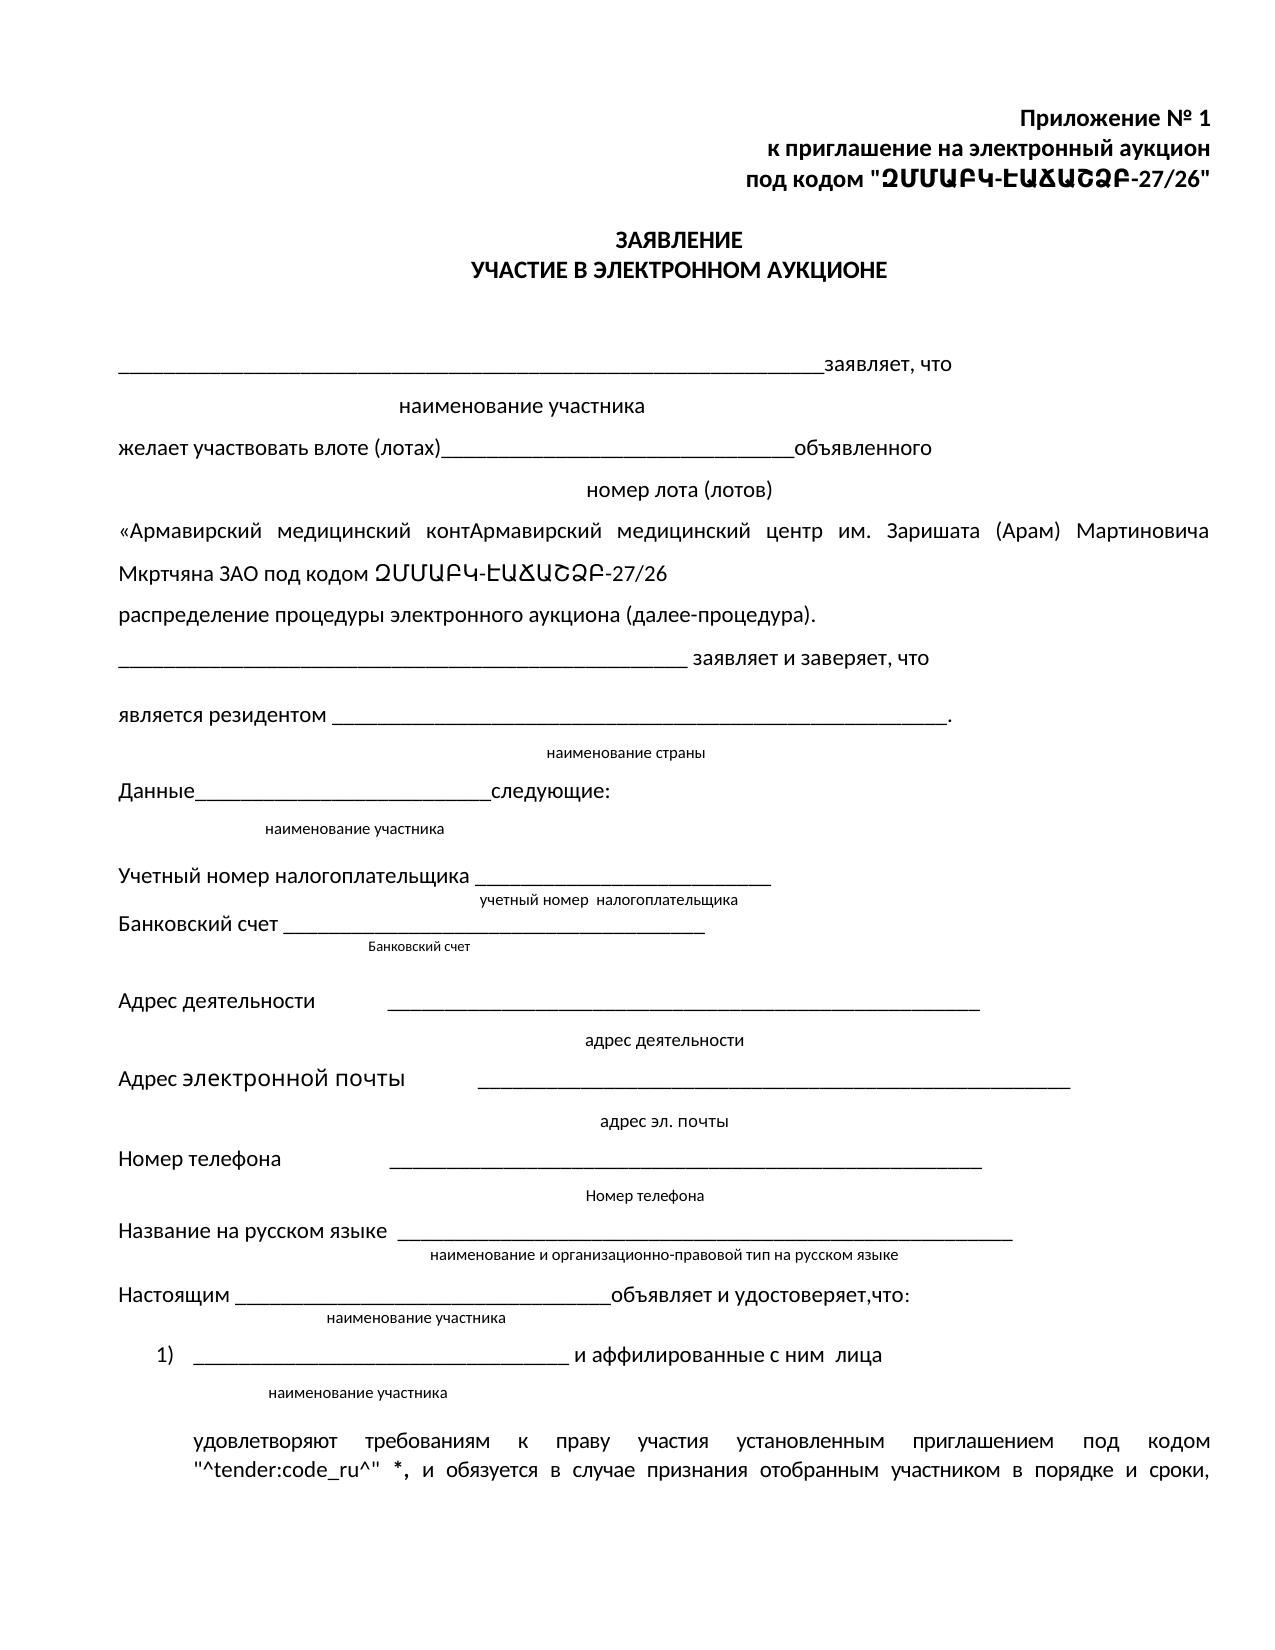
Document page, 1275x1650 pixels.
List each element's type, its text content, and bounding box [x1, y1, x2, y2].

text __________________________________________________ заявляет и заверяет, что [118, 643, 1211, 671]
text Номер телефона ____________________________________________________ [118, 1144, 1211, 1172]
text к приглашение на электронный аукцион [148, 132, 1211, 163]
text адрес эл. почты [118, 1109, 1211, 1132]
text Номер телефона [487, 1186, 1211, 1206]
text наименование участника [399, 391, 1211, 419]
text желает участвовать влоте (лотах)_______________________________объявленного [118, 433, 1211, 461]
text Банковский счет [118, 937, 1211, 955]
text адрес деятельности [118, 1028, 1211, 1051]
list _________________________________ и аффилированные с ним лица [156, 1341, 1211, 1368]
text Данные__________________________следующие: [118, 776, 1211, 804]
text наименование участника [118, 1308, 1211, 1328]
text «Армавирский медицинский контАрмавирский медицинский центр им. Заришата (Арам) Мартиновича Мкртчяна ЗАО под кодом ԶՄՄԱԲԿ-ԷԱՃԱՇՁԲ-27/26 [118, 517, 1211, 587]
text номер лота (лотов) [576, 475, 1211, 503]
text наименование участника [118, 1382, 1211, 1403]
text Адрес электронной почты ____________________________________________________ [118, 1062, 1211, 1093]
text наименование участника [118, 818, 1211, 838]
text учетный номер налогоплательщика [118, 889, 1211, 909]
text ЗАЯВЛЕНИЕ [148, 224, 1211, 254]
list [193, 1427, 1211, 1483]
text под кодом "ԶՄՄԱԲԿ-ԷԱՃԱՇՁԲ-27/26" [148, 163, 1211, 193]
text распределение процедуры электронного аукциона (далее-процедура). [118, 601, 1211, 629]
text Название на русском языке ______________________________________________________ [118, 1216, 1211, 1244]
text ______________________________________________________________заявляет, что [118, 349, 1211, 377]
text наименование и организационно-правовой тип на русском языке [118, 1244, 1211, 1264]
text наименование страны [546, 742, 1211, 762]
text УЧАСТИЕ В ЭЛЕКТРОННОМ АУКЦИОНЕ [148, 254, 1211, 285]
text Учетный номер налогоплательщика __________________________ [118, 861, 1211, 889]
text Приложение № 1 [118, 102, 1211, 132]
text Адрес деятельности ____________________________________________________ [118, 986, 1211, 1014]
text Банковский счет _____________________________________ [118, 909, 1211, 937]
text является резидентом ______________________________________________________. [118, 700, 1211, 728]
text Настоящим _________________________________объявляет и удостоверяет,что: [118, 1280, 1211, 1308]
